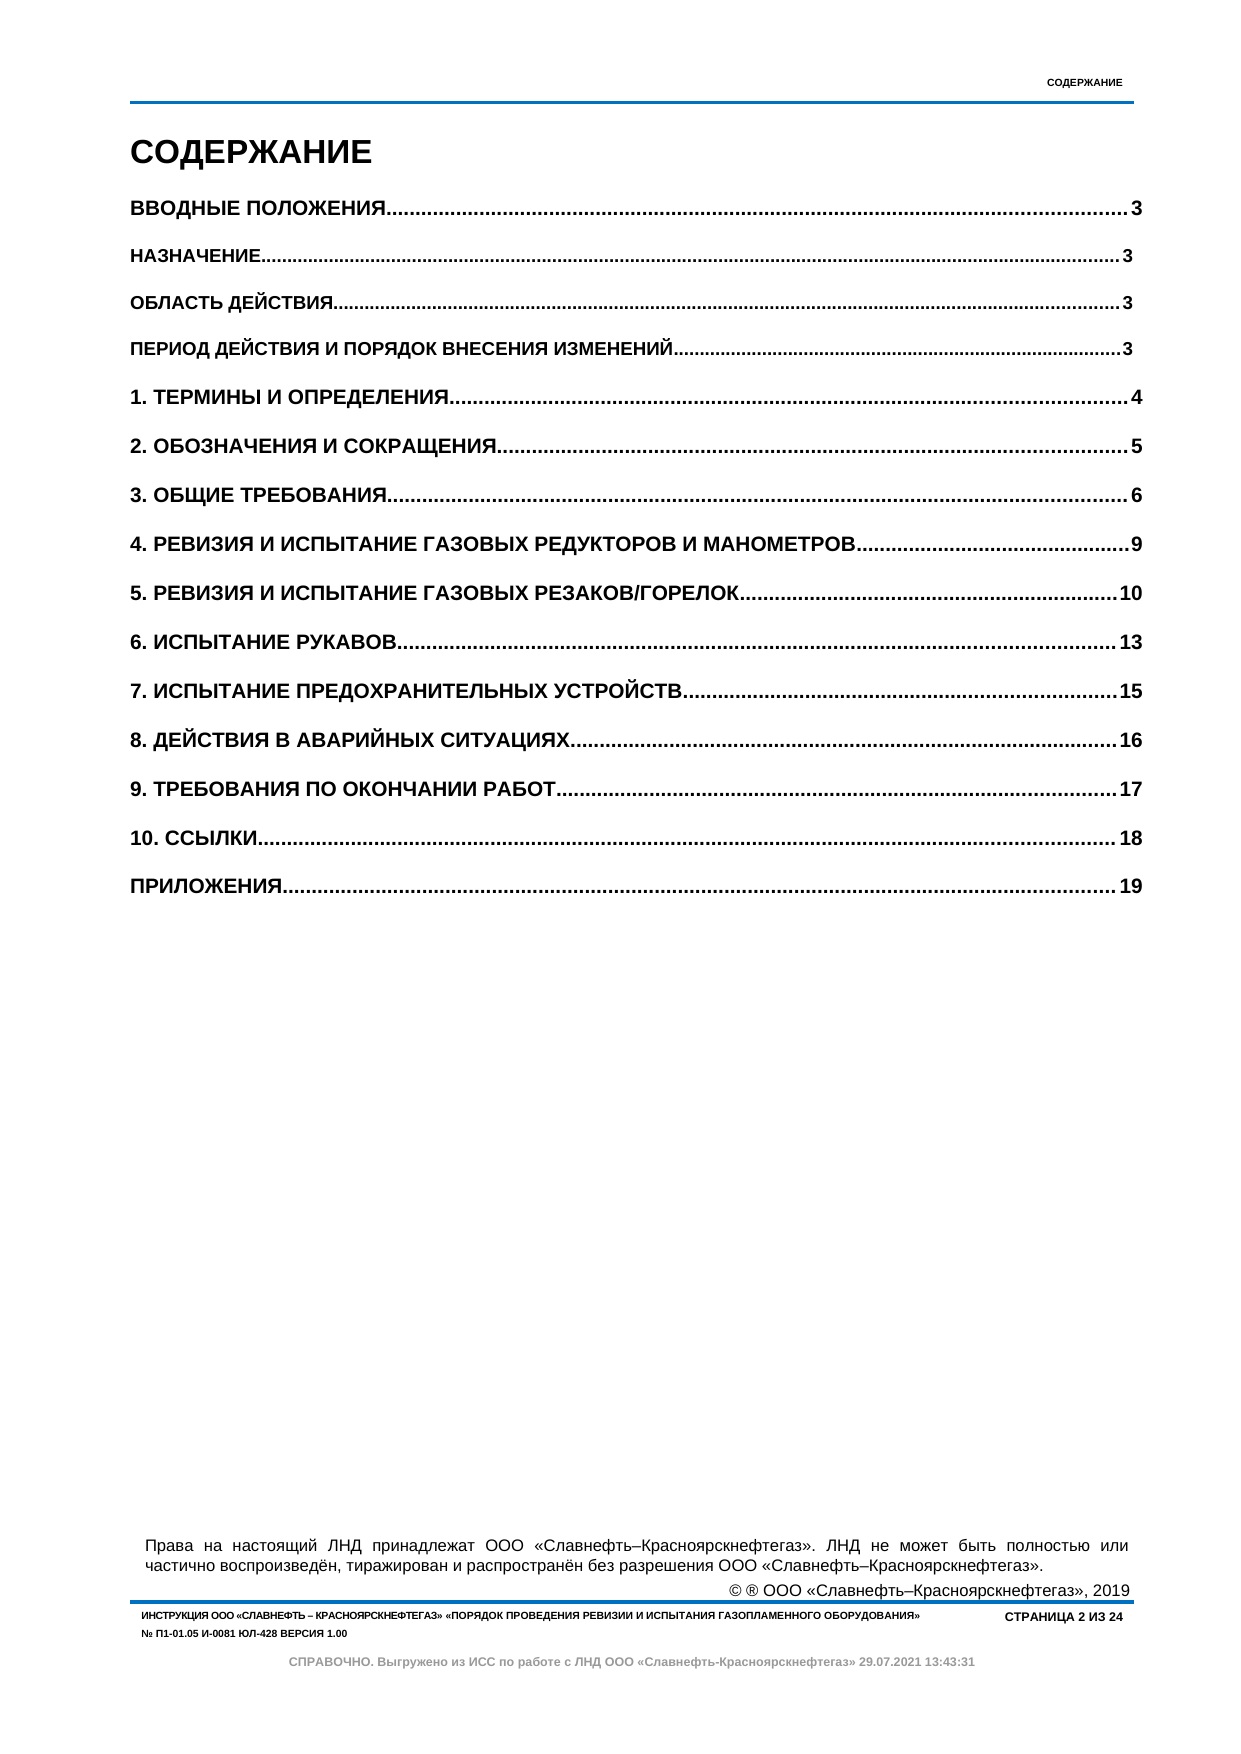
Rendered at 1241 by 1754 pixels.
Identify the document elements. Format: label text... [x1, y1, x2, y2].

subtitle СОДЕРЖАНИЕ [130, 133, 1134, 171]
